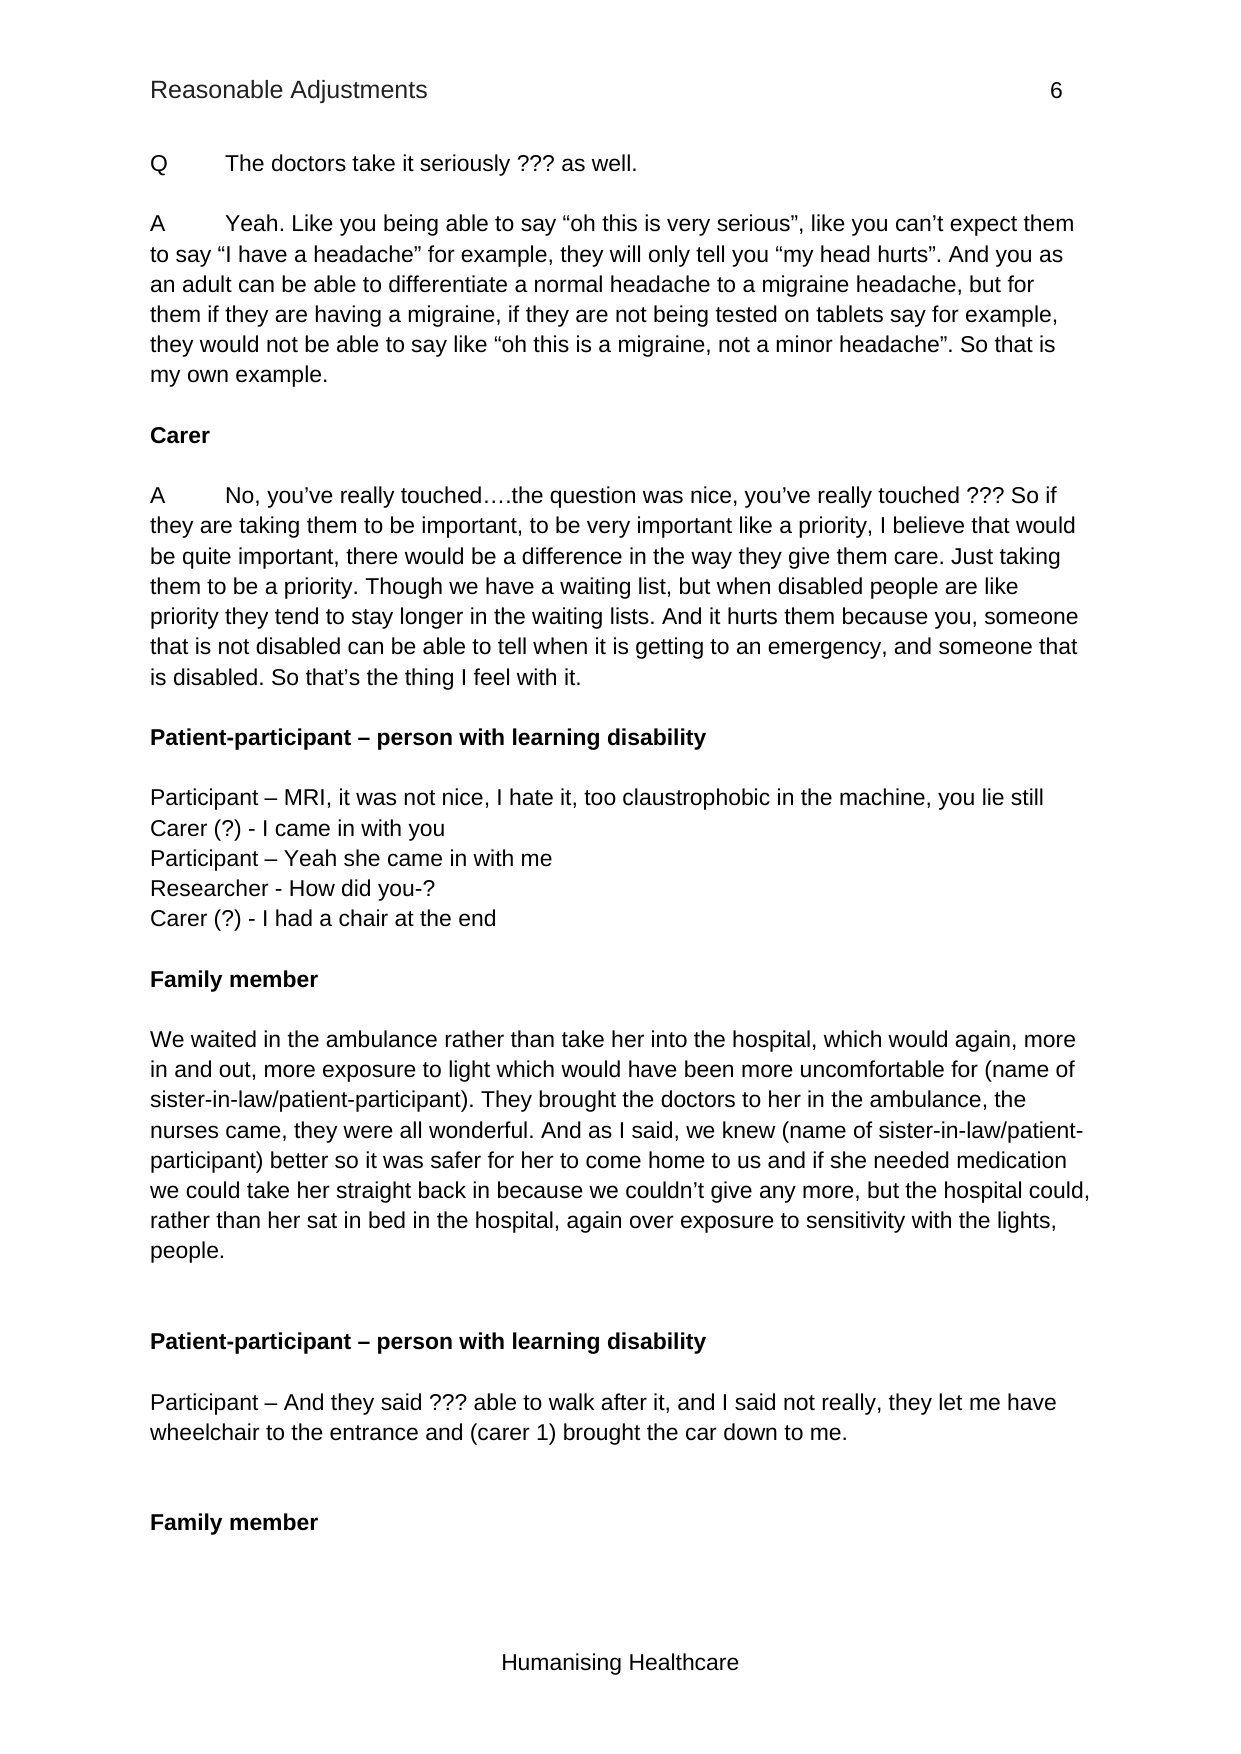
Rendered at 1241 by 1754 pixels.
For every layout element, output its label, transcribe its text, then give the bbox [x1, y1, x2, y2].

text Carer (?) - I had a chair at the end [150, 905, 1090, 932]
text Participant – MRI, it was not nice, I hate it, too claustrophobic in the machine, you lie still [150, 784, 1090, 811]
text We waited in the ambulance rather than take her into the hospital, which would again, more in and out, more exposure to light which would have been more uncomfortable for (name of sister-in-law/patient-participant). They brought the doctors to her in the ambulance, the nurses came, they were all wonderful. And as I said, we knew (name of sister-in-law/patient-participant) better so it was safer for her to come home to us and if she needed medication we could take her straight back in because we couldn’t give any more, but the hospital could, rather than her sat in bed in the hospital, again over exposure to sensitivity with the lights, people. [150, 1026, 1090, 1264]
text Participant – And they said ??? able to walk after it, and I said not really, they let me have wheelchair to the entrance and (carer 1) brought the car down to me. [150, 1388, 1090, 1445]
text Q The doctors take it seriously ??? as well. [150, 150, 1090, 176]
text Researcher - How did you-? [150, 875, 1090, 901]
text Carer [150, 422, 1090, 448]
text Patient-participant – person with learning disability [150, 724, 1090, 750]
text Family member [150, 1509, 1090, 1536]
text Patient-participant – person with learning disability [150, 1328, 1090, 1354]
text Carer (?) - I came in with you [150, 814, 1090, 841]
text Participant – Yeah she came in with me [150, 845, 1090, 871]
text A Yeah. Like you being able to say “oh this is very serious”, like you can’t expect them to say “I have a headache” for example, they will only tell you “my head hurts”. And you as an adult can be able to differentiate a normal headache to a migraine headache, but for them if they are having a migraine, if they are not being tested on tablets say for example, they would not be able to say like “oh this is a migraine, not a minor headache”. So that is my own example. [150, 210, 1090, 388]
text Family member [150, 966, 1090, 992]
text A No, you’ve really touched….the question was nice, you’ve really touched ??? So if they are taking them to be important, to be very important like a priority, I believe that would be quite important, there would be a difference in the way they give them care. Just taking them to be a priority. Though we have a waiting list, but when disabled people are like priority they tend to stay longer in the waiting lists. And it hurts them because you, someone that is not disabled can be able to tell when it is getting to an emergency, and someone that is disabled. So that’s the thing I feel with it. [150, 482, 1090, 690]
